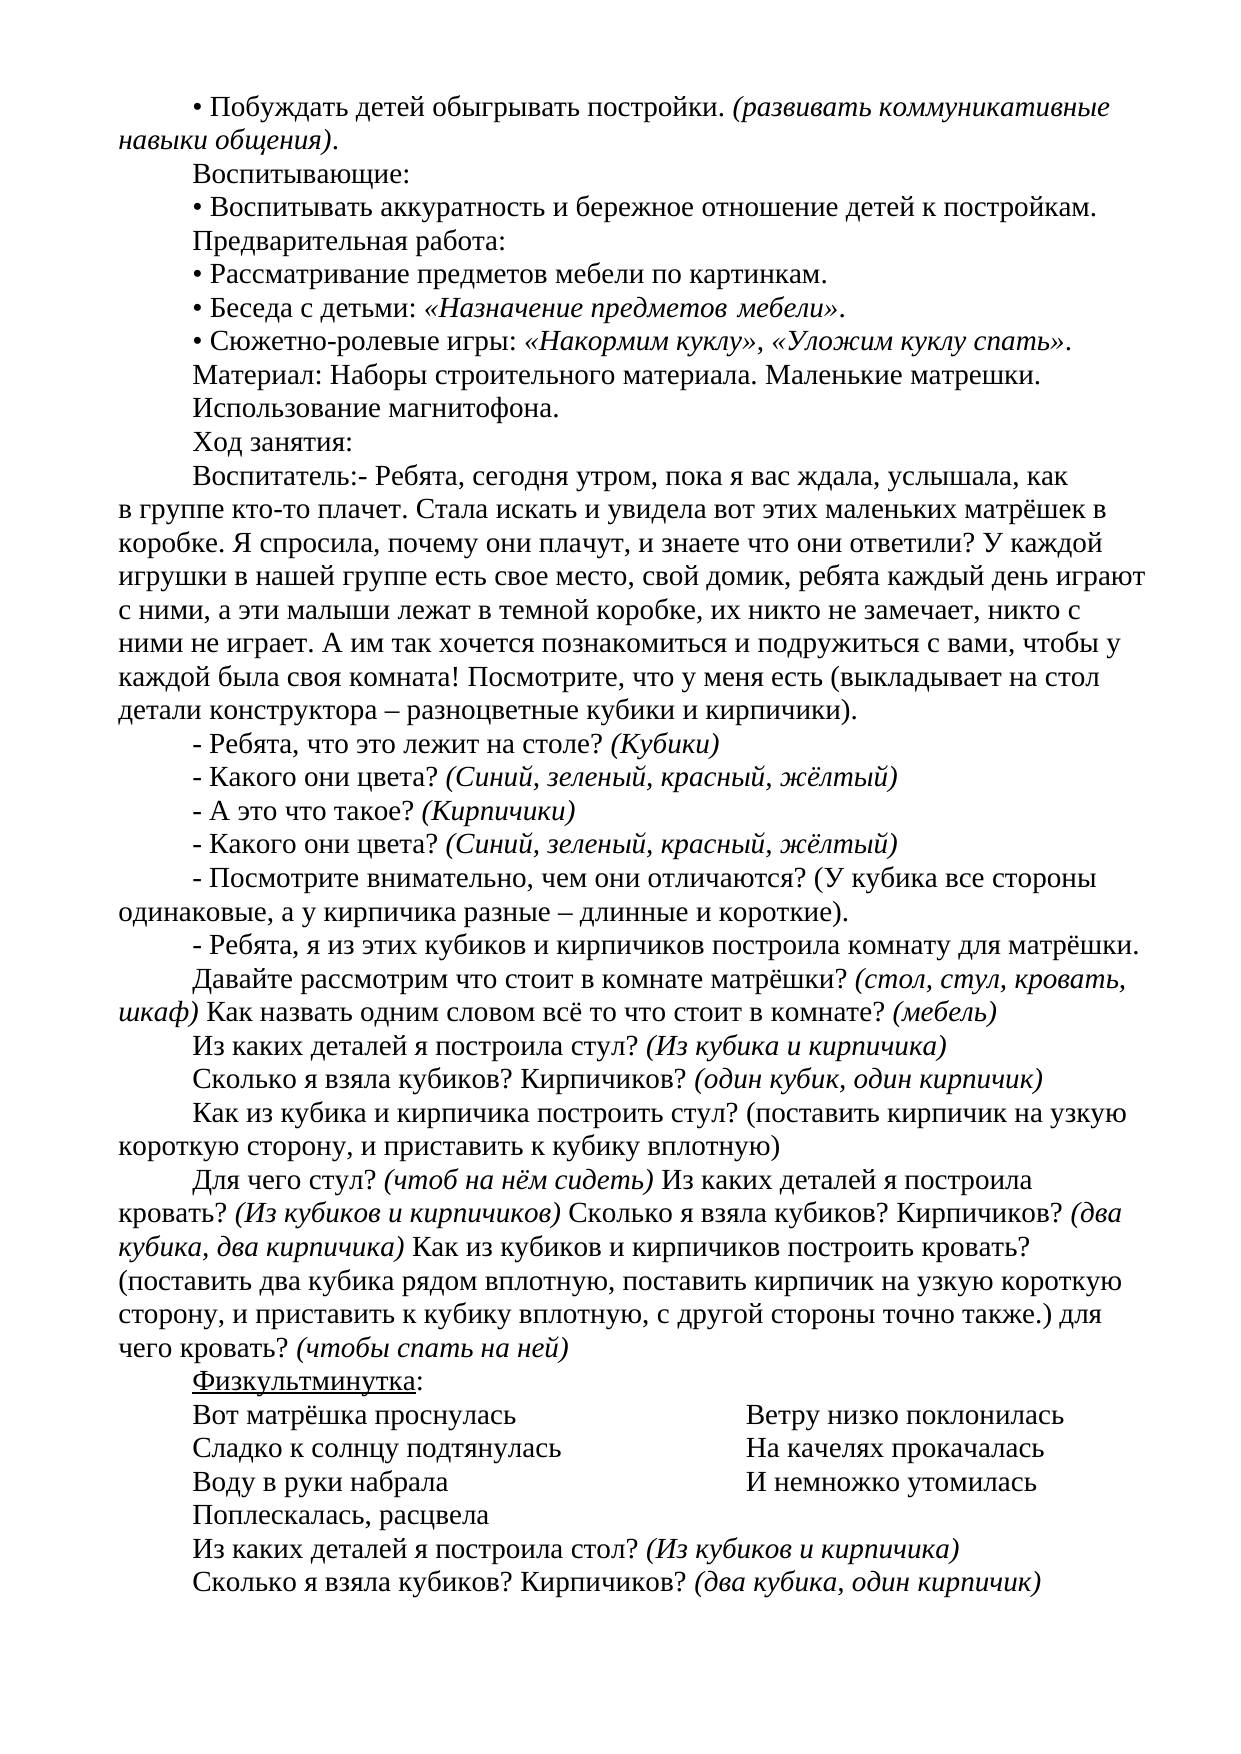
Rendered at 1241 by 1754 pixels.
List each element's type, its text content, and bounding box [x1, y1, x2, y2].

text Поплескалась, расцвела [118, 1497, 598, 1531]
text Как из кубика и кирпичика построить стул? (поставить кирпичик на узкую короткую сторону, и приставить к кубику вплотную) [118, 1095, 1152, 1162]
text • Беседа с детьми: «Назначение предметов мебели». [118, 290, 1152, 323]
text Предварительная работа: [118, 223, 1152, 256]
text Воду в руки набрала [118, 1464, 598, 1497]
text Ветру низко поклонилась [672, 1397, 1152, 1430]
text • Воспитывать аккуратность и бережное отношение детей к постройкам. [118, 189, 1152, 223]
text - Посмотрите внимательно, чем они отличаются? (У кубика все стороны одинаковые, а у кирпичика разные – длинные и короткие). [118, 860, 1152, 927]
text - Какого они цвета? (Синий, зеленый, красный, жёлтый) [118, 827, 1152, 860]
text - Ребята, я из этих кубиков и кирпичиков построила комнату для матрёшки. [118, 927, 1152, 961]
text Сколько я взяла кубиков? Кирпичиков? (два кубика, один кирпичик) [118, 1564, 1152, 1598]
text Использование магнитофона. [118, 391, 1152, 424]
text Ход занятия: [118, 424, 1152, 458]
text Физкультминутка: [118, 1363, 598, 1397]
text Из каких деталей я построила стол? (Из кубиков и кирпичика) [118, 1531, 1152, 1564]
text - Какого они цвета? (Синий, зеленый, красный, жёлтый) [118, 759, 1152, 793]
text • Рассматривание предметов мебели по картинкам. [118, 256, 1152, 290]
text Для чего стул? (чтоб на нём сидеть) Из каких деталей я построила кровать? (Из кубиков и кирпичиков) Сколько я взяла кубиков? Кирпичиков? (два кубика, два кирпичика) Как из кубиков и кирпичиков построить кровать? (поставить два кубика рядом вплотную, поставить кирпичик на узкую короткую сторону, и приставить к кубику вплотную, с другой стороны точно также.) для чего кровать? (чтобы спать на ней) [118, 1162, 1152, 1363]
text Материал: Наборы строительного материала. Маленькие матрешки. [118, 357, 1152, 391]
text Вот матрёшка проснулась [118, 1397, 598, 1430]
text Воспитывающие: [118, 156, 1152, 189]
text Из каких деталей я построила стул? (Из кубика и кирпичика) [118, 1028, 1152, 1061]
text • Побуждать детей обыгрывать постройки. (развивать коммуникативные навыки общения). [118, 89, 1152, 156]
text - А это что такое? (Кирпичики) [118, 793, 1152, 827]
text Сколько я взяла кубиков? Кирпичиков? (один кубик, один кирпичик) [118, 1061, 1152, 1095]
text На качелях прокачалась [672, 1430, 1152, 1464]
text - Ребята, что это лежит на столе? (Кубики) [118, 726, 1152, 759]
text • Сюжетно-ролевые игры: «Накормим куклу», «Уложим куклу спать». [118, 323, 1152, 357]
text Сладко к солнцу подтянулась [118, 1430, 598, 1464]
text Давайте рассмотрим что стоит в комнате матрёшки? (стол, стул, кровать, шкаф) Как назвать одним словом всё то что стоит в комнате? (мебель) [118, 961, 1152, 1028]
text И немножко утомилась [672, 1464, 1152, 1497]
text Воспитатель:- Ребята, сегодня утром, пока я вас ждала, услышала, как в группе кто-то плачет. Стала искать и увидела вот этих маленьких матрёшек в коробке. Я спросила, почему они плачут, и знаете что они ответили? У каждой игрушки в нашей группе есть свое место, свой домик, ребята каждый день играют с ними, а эти малыши лежат в темной коробке, их никто не замечает, никто с ними не играет. А им так хочется познакомиться и подружиться с вами, чтобы у каждой была своя комната! Посмотрите, что у меня есть (выкладывает на стол детали конструктора – разноцветные кубики и кирпичики). [118, 458, 1152, 726]
